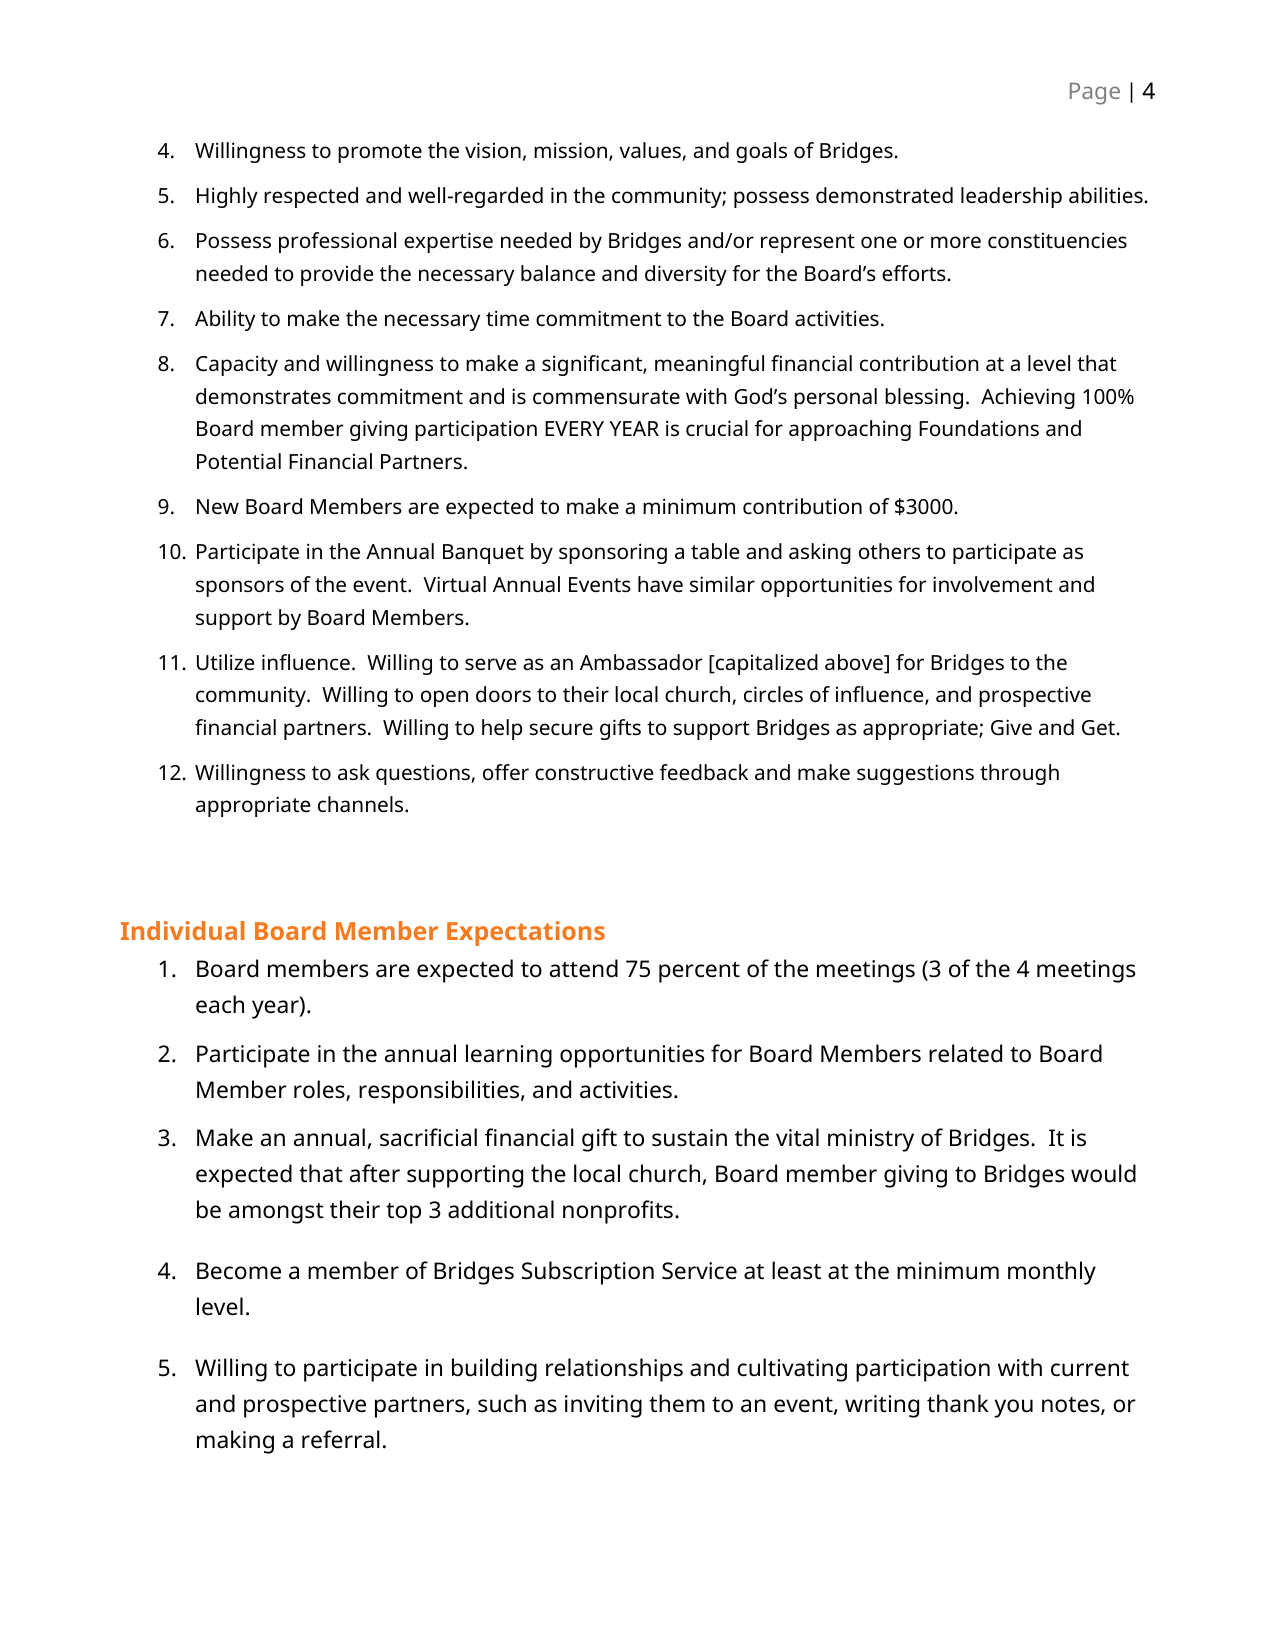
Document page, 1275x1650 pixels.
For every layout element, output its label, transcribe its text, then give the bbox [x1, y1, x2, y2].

list Highly respected and well-regarded in the community; possess demonstrated leadership abilities. [157, 181, 1155, 210]
list New Board Members are expected to make a minimum contribution of $3000. [157, 492, 1155, 521]
text Individual Board Member Expectations [120, 914, 1155, 948]
list Participate in the annual learning opportunities for Board Members related to Board Member roles, responsibilities, and activities. [157, 1038, 1155, 1105]
list Willing to participate in building relationships and cultivating participation with current and prospective partners, such as inviting them to an event, writing thank you notes, or making a referral. [157, 1352, 1155, 1455]
list Utilize influence. Willing to serve as an Ambassador [capitalized above] for Bridges to the community. Willing to open doors to their local church, circles of influence, and prospective financial partners. Willing to help secure gifts to support Bridges as appropriate; Give and Get. [157, 648, 1155, 741]
list Participate in the Annual Banquet by sponsoring a table and asking others to participate as sponsors of the event. Virtual Annual Events have similar opportunities for involvement and support by Board Members. [157, 537, 1155, 631]
list Board members are expected to attend 75 percent of the meetings (3 of the 4 meetings each year). [157, 953, 1155, 1020]
list Possess professional expertise needed by Bridges and/or represent one or more constituencies needed to provide the necessary balance and diversity for the Board’s efforts. [157, 227, 1155, 288]
list Ability to make the necessary time commitment to the Board activities. [157, 304, 1155, 333]
list Make an annual, sacrificial financial gift to sustain the vital ministry of Bridges. It is expected that after supporting the local church, Board member giving to Bridges would be amongst their top 3 additional nonprofits. [157, 1122, 1155, 1225]
list Capacity and willingness to make a significant, meaningful financial contribution at a level that demonstrates commitment and is commensurate with God’s personal blessing. Achieving 100% Board member giving participation EVERY YEAR is crucial for approaching Foundations and Potential Financial Partners. [157, 349, 1155, 476]
list Willingness to ask questions, offer constructive feedback and make suggestions through appropriate channels. [157, 758, 1155, 819]
list Willingness to promote the vision, mission, values, and goals of Bridges. [157, 136, 1155, 165]
list Become a member of Bridges Subscription Service at least at the minimum monthly level. [157, 1255, 1155, 1322]
